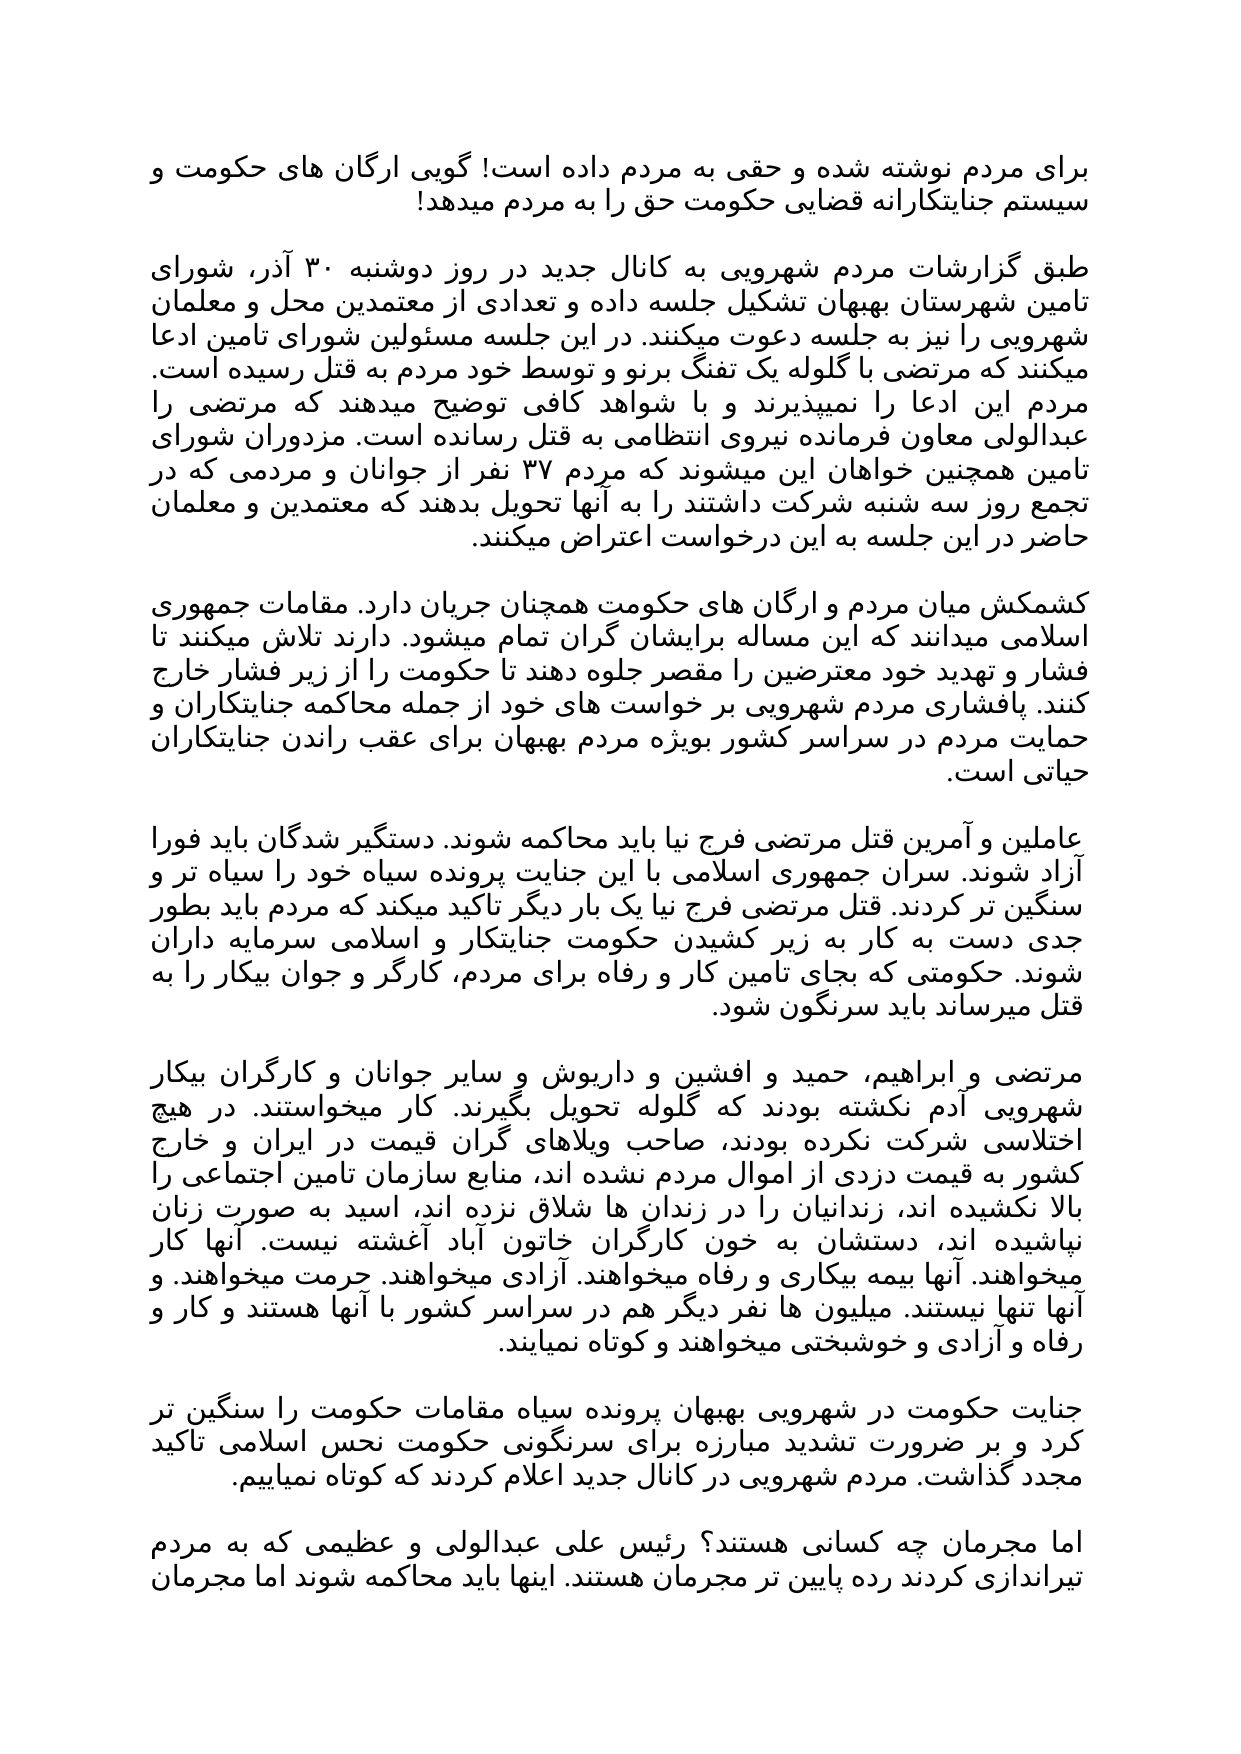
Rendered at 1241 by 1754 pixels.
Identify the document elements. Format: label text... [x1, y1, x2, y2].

text جنایت حکومت در شهرویی بهبهان پرونده سیاه مقامات حکومت را سنگین تر کرد و بر ضرورت تشدید مبارزه برای سرنگونی حکومت نحس اسلامی تاکید مجدد گذاشت. مردم شهرویی در کانال جدید اعلام کردند که کوتاه نمیاییم. [150, 1391, 1084, 1492]
text کشمکش میان مردم و ارگان های حکومت همچنان جریان دارد. مقامات جمهوری اسلامی میدانند که این مساله برایشان گران تمام میشود. دارند تلاش میکنند تا فشار و تهدید خود معترضین را مقصر جلوه دهند تا حکومت را از زیر فشار خارج کنند. پافشاری مردم شهرویی بر خواست های خود از جمله محاکمه جنایتکاران و حمایت مردم در سراسر کشور بویژه مردم بهبهان برای عقب راندن جنایتکاران حیاتی است. [150, 586, 1090, 787]
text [150, 150, 1090, 217]
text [150, 1525, 1084, 1592]
text عاملین و آمرین قتل مرتضی فرج نیا باید محاکمه شوند. دستگیر شدگان باید فورا آزاد شوند. سران جمهوری اسلامی با این جنایت پرونده سیاه خود را سیاه تر و سنگین تر کردند. قتل مرتضی فرج نیا یک بار دیگر تاکید میکند که مردم باید بطور جدی دست به کار به زیر کشیدن حکومت جنایتکار و اسلامی سرمایه داران شوند. حکومتی که بجای تامین کار و رفاه برای مردم، کارگر و جوان بیکار را به قتل میرساند باید سرنگون شود. [150, 821, 1084, 1022]
text مرتضی و ابراهیم، حمید و افشین و داریوش و سایر جوانان و کارگران بیکار شهرویی آدم نکشته بودند که گلوله تحویل بگیرند. کار میخواستند. در هیچ اختلاسی شرکت نکرده بودند، صاحب ویلاهای گران قیمت در ایران و خارج کشور به قیمت دزدی از اموال مردم نشده اند، منابع سازمان تامین اجتماعی را بالا نکشیده اند، زندانیان را در زندان ها شلاق نزده اند، اسید به صورت زنان نپاشیده اند، دستشان به خون کارگران خاتون آباد آغشته نیست. آنها کار میخواهند. آنها بیمه بیکاری و رفاه میخواهند. آزادی میخواهند. حرمت میخواهند. و آنها تنها نیستند. میلیون ها نفر دیگر هم در سراسر کشور با آنها هستند و کار و رفاه و آزادی و خوشبختی میخواهند و کوتاه نمیایند. [150, 1056, 1084, 1357]
text طبق گزارشات مردم شهرویی به کانال جدید در روز دوشنبه ۳۰ آذر، شورای تامین شهرستان بهبهان تشکیل جلسه داده و تعدادی از معتمدین محل و معلمان شهرویی را نیز به جلسه دعوت میکنند. در این جلسه مسئولین شورای تامین ادعا میکنند که مرتضی با گلوله یک تفنگ برنو و توسط خود مردم به قتل رسیده است. مردم این ادعا را نمیپذیرند و با شواهد کافی توضیح میدهند که مرتضی را عبدالولی معاون فرمانده نیروی انتظامی به قتل رسانده است. مزدوران شورای تامین همچنین خواهان این میشوند که مردم ۳۷ نفر از جوانان و مردمی که در تجمع روز سه شنبه شرکت داشتند را به آنها تحویل بدهند که معتمدین و معلمان حاضر در این جلسه به این درخواست اعتراض میکنند. [150, 251, 1090, 552]
